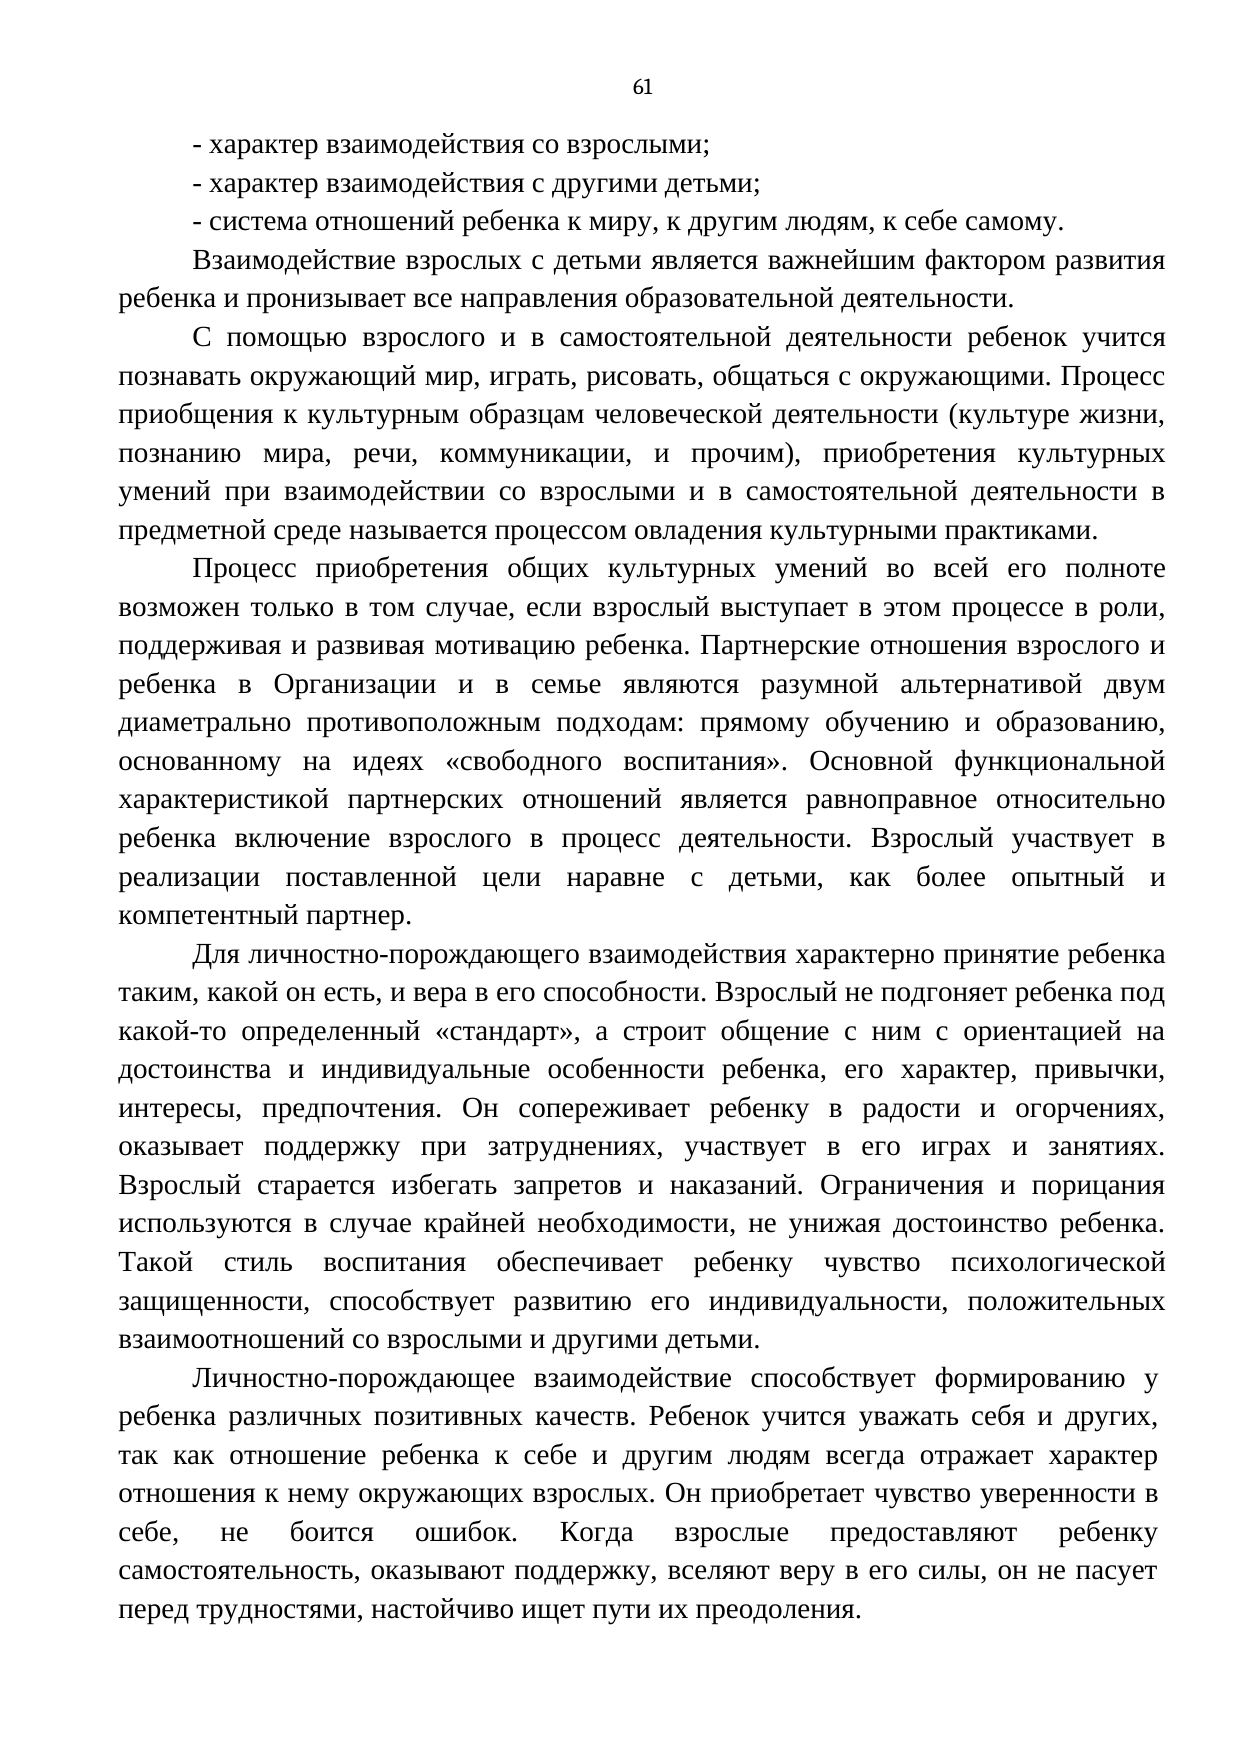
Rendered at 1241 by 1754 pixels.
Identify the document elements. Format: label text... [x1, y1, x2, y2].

text Личностно-порождающее взаимодействие способствует формированию у ребенка различных позитивных качеств. Ребенок учится уважать себя и других, так как отношение ребенка к себе и другим людям всегда отражает характер отношения к нему окружающих взрослых. Он приобретает чувство уверенности в себе, не боится ошибок. Когда взрослые предоставляют ребенку самостоятельность, оказывают поддержку, вселяют веру в его силы, он не пасует перед трудностями, настойчиво ищет пути их преодоления. [118, 1360, 1158, 1624]
text С помощью взрослого и в самостоятельной деятельности ребенок учится познавать окружающий мир, играть, рисовать, общаться с окружающими. Процесс приобщения к культурным образцам человеческой деятельности (культуре жизни, познанию мира, речи, коммуникации, и прочим), приобретения культурных умений при взаимодействии со взрослыми и в самостоятельной деятельности в предметной среде называется процессом овладения культурными практиками. [118, 319, 1167, 545]
text - система отношений ребенка к миру, к другим людям, к себе самому. [118, 203, 1167, 237]
text - характер взаимодействия со взрослыми; [118, 126, 1167, 160]
text Взаимодействие взрослых с детьми является важнейшим фактором развития ребенка и пронизывает все направления образовательной деятельности. [118, 242, 1167, 314]
text Для личностно-порождающего взаимодействия характерно принятие ребенка таким, какой он есть, и вера в его способности. Взрослый не подгоняет ребенка под какой-то определенный «стандарт», а строит общение с ним с ориентацией на достоинства и индивидуальные особенности ребенка, его характер, привычки, интересы, предпочтения. Он сопереживает ребенку в радости и огорчениях, оказывает поддержку при затруднениях, участвует в его играх и занятиях. Взрослый старается избегать запретов и наказаний. Ограничения и порицания используются в случае крайней необходимости, не унижая достоинство ребенка. Такой стиль воспитания обеспечивает ребенку чувство психологической защищенности, способствует развитию его индивидуальности, положительных взаимоотношений со взрослыми и другими детьми. [118, 936, 1167, 1355]
text - характер взаимодействия с другими детьми; [118, 165, 1167, 198]
text Процесс приобретения общих культурных умений во всей его полноте возможен только в том случае, если взрослый выступает в этом процессе в роли, поддерживая и развивая мотивацию ребенка. Партнерские отношения взрослого и ребенка в Организации и в семье являются разумной альтернативой двум диаметрально противоположным подходам: прямому обучению и образованию, основанному на идеях «свободного воспитания». Основной функциональной характеристикой партнерских отношений является равноправное относительно ребенка включение взрослого в процесс деятельности. Взрослый участвует в реализации поставленной цели наравне с детьми, как более опытный и компетентный партнер. [118, 550, 1167, 931]
